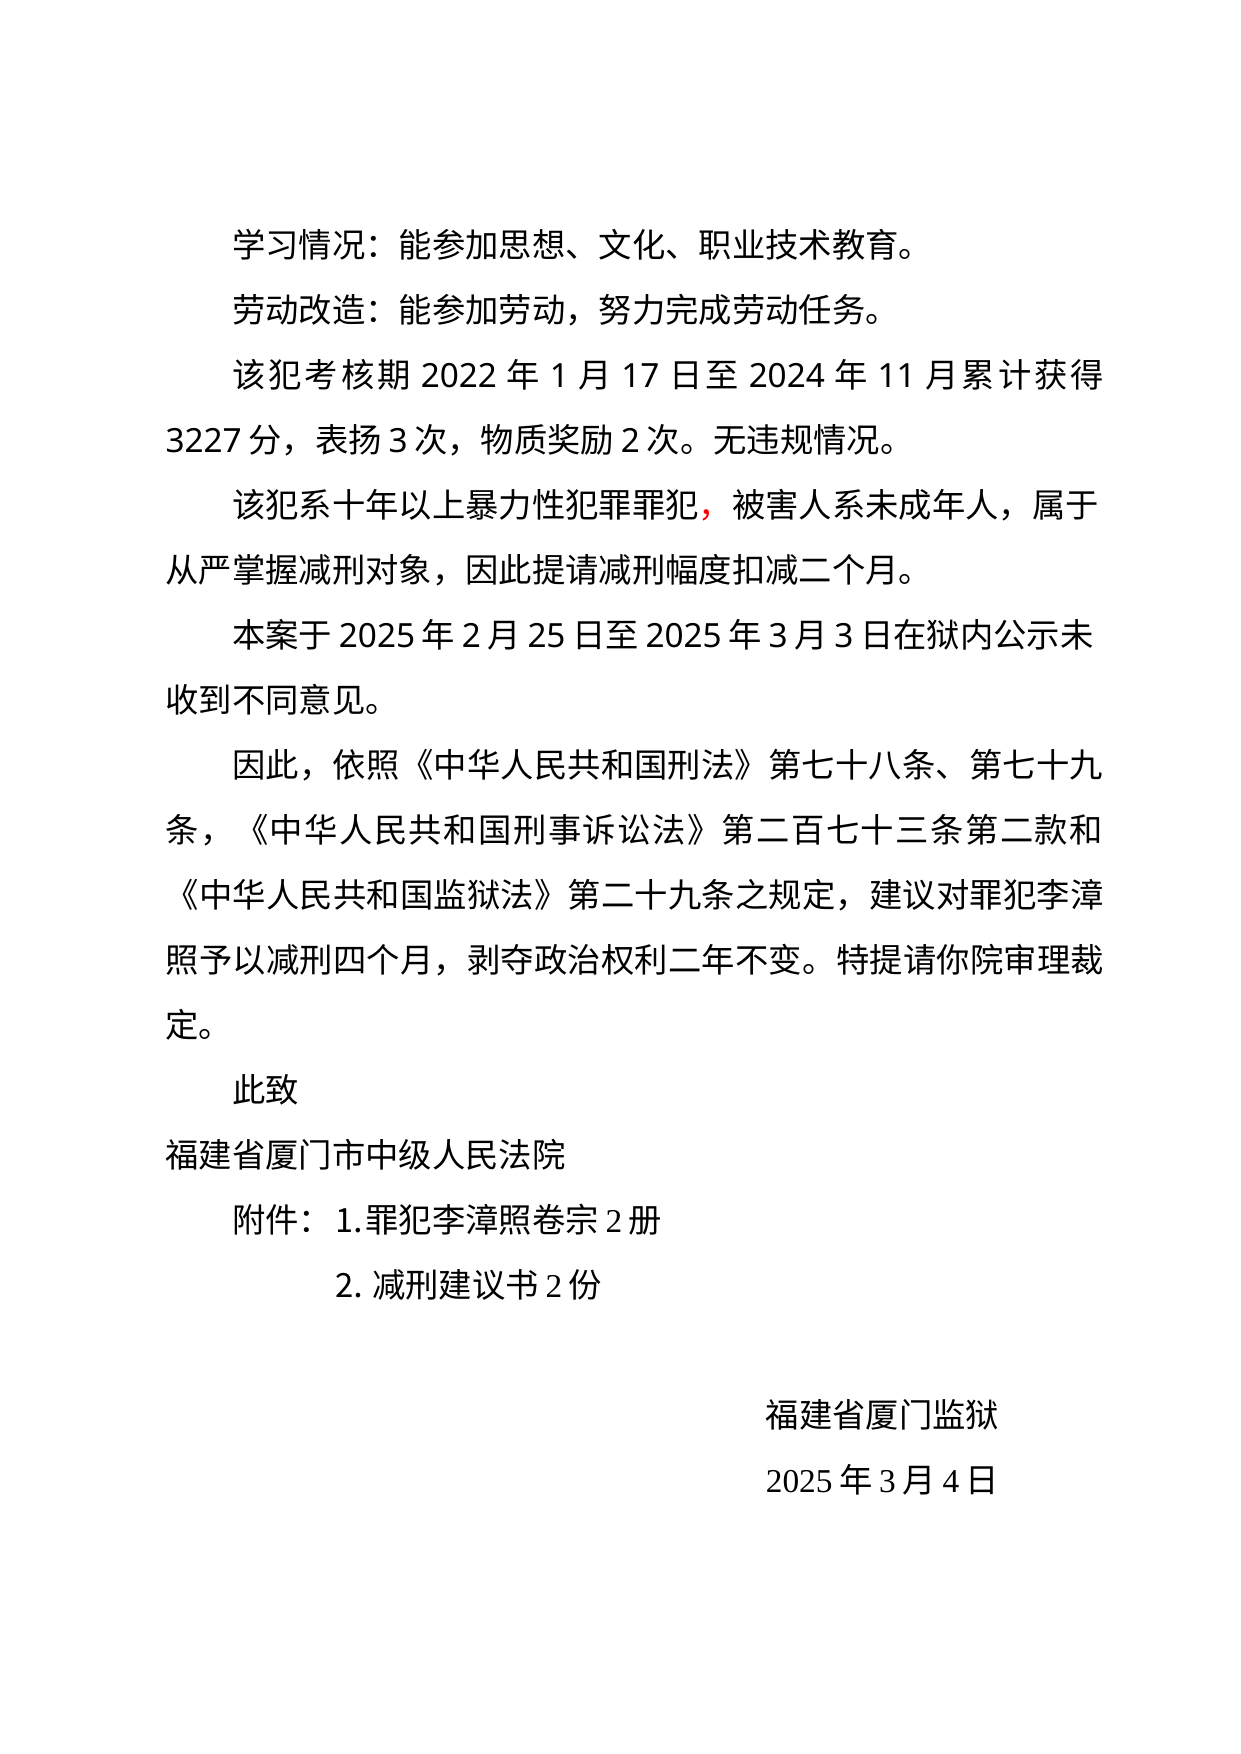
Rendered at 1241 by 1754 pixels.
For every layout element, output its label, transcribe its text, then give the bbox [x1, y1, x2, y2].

text 此致 [165, 1056, 1109, 1121]
text 劳动改造：能参加劳动，努力完成劳动任务。 [165, 276, 1104, 341]
text ⒉减刑建议书2份 [232, 1251, 1109, 1316]
text 学习情况：能参加思想、文化、职业技术教育。 [232, 211, 1104, 276]
text 附件：⒈罪犯李漳照卷宗2册 [232, 1186, 1104, 1251]
text 福建省厦门监狱 [165, 1381, 999, 1446]
text 该犯考核期2022年1月17日至2024年11月累计获得3227分，表扬3次，物质奖励2次。无违规情况。 [165, 341, 1104, 471]
text 2025年3月4日 [165, 1446, 999, 1511]
text 因此，依照《中华人民共和国刑法》第七十八条、第七十九条，《中华人民共和国刑事诉讼法》第二百七十三条第二款和《中华人民共和国监狱法》第二十九条之规定，建议对罪犯李漳照予以减刑四个月，剥夺政治权利二年不变。特提请你院审理裁定。 [165, 731, 1104, 1056]
text 本案于2025年2月25日至2025年3月3日在狱内公示未收到不同意见。 [165, 601, 1104, 731]
text 该犯系十年以上暴力性犯罪罪犯，被害人系未成年人，属于从严掌握减刑对象，因此提请减刑幅度扣减二个月。 [165, 471, 1104, 601]
text 福建省厦门市中级人民法院 [165, 1121, 1109, 1186]
